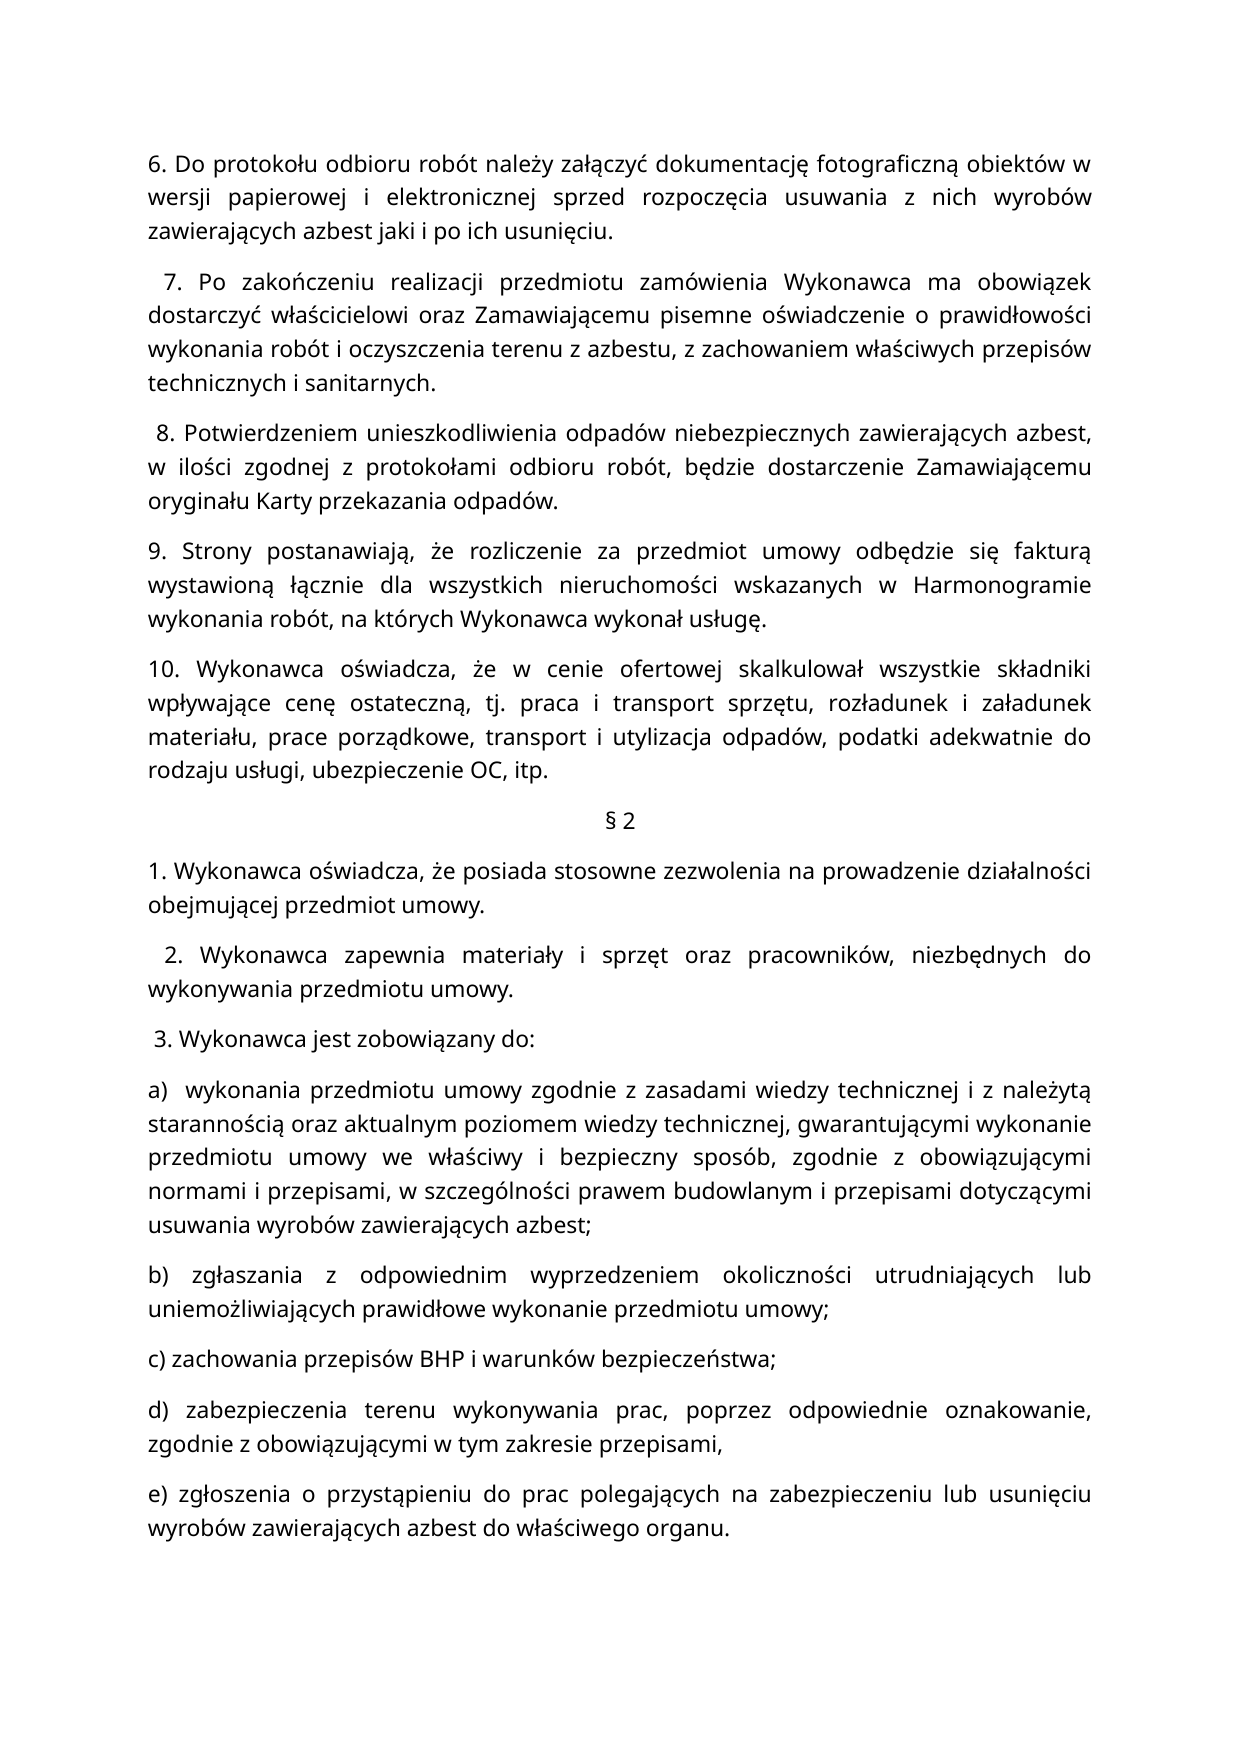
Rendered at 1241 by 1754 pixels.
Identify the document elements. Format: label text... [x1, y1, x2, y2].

text 8. Potwierdzeniem unieszkodliwienia odpadów niebezpiecznych zawierających azbest, w ilości zgodnej z protokołami odbioru robót, będzie dostarczenie Zamawiającemu oryginału Karty przekazania odpadów. [148, 417, 1093, 516]
text 10. Wykonawca oświadcza, że w cenie ofertowej skalkulował wszystkie składniki wpływające cenę ostateczną, tj. praca i transport sprzętu, rozładunek i załadunek materiału, prace porządkowe, transport i utylizacja odpadów, podatki adekwatnie do rodzaju usługi, ubezpieczenie OC, itp. [148, 653, 1093, 786]
text 6. Do protokołu odbioru robót należy załączyć dokumentację fotograficzną obiektów w wersji papierowej i elektronicznej sprzed rozpoczęcia usuwania z nich wyrobów zawierających azbest jaki i po ich usunięciu. [148, 148, 1093, 246]
text b) zgłaszania z odpowiednim wyprzedzeniem okoliczności utrudniających lub uniemożliwiających prawidłowe wykonanie przedmiotu umowy; [148, 1259, 1093, 1324]
text 9. Strony postanawiają, że rozliczenie za przedmiot umowy odbędzie się fakturą wystawioną łącznie dla wszystkich nieruchomości wskazanych w Harmonogramie wykonania robót, na których Wykonawca wykonał usługę. [148, 535, 1093, 634]
text 1. Wykonawca oświadcza, że posiada stosowne zezwolenia na prowadzenie działalności obejmującej przedmiot umowy. [148, 855, 1093, 920]
text a) wykonania przedmiotu umowy zgodnie z zasadami wiedzy technicznej i z należytą starannością oraz aktualnym poziomem wiedzy technicznej, gwarantującymi wykonanie przedmiotu umowy we właściwy i bezpieczny sposób, zgodnie z obowiązującymi normami i przepisami, w szczególności prawem budowlanym i przepisami dotyczącymi usuwania wyrobów zawierających azbest; [148, 1074, 1093, 1240]
text § 2 [148, 805, 1093, 836]
text e) zgłoszenia o przystąpieniu do prac polegających na zabezpieczeniu lub usunięciu wyrobów zawierających azbest do właściwego organu. [148, 1478, 1093, 1543]
text 2. Wykonawca zapewnia materiały i sprzęt oraz pracowników, niezbędnych do wykonywania przedmiotu umowy. [148, 939, 1093, 1004]
text c) zachowania przepisów BHP i warunków bezpieczeństwa; [148, 1343, 1093, 1375]
text 3. Wykonawca jest zobowiązany do: [148, 1023, 1093, 1055]
text d) zabezpieczenia terenu wykonywania prac, poprzez odpowiednie oznakowanie, zgodnie z obowiązującymi w tym zakresie przepisami, [148, 1394, 1093, 1459]
text 7. Po zakończeniu realizacji przedmiotu zamówienia Wykonawca ma obowiązek dostarczyć właścicielowi oraz Zamawiającemu pisemne oświadczenie o prawidłowości wykonania robót i oczyszczenia terenu z azbestu, z zachowaniem właściwych przepisów technicznych i sanitarnych. [148, 266, 1093, 398]
